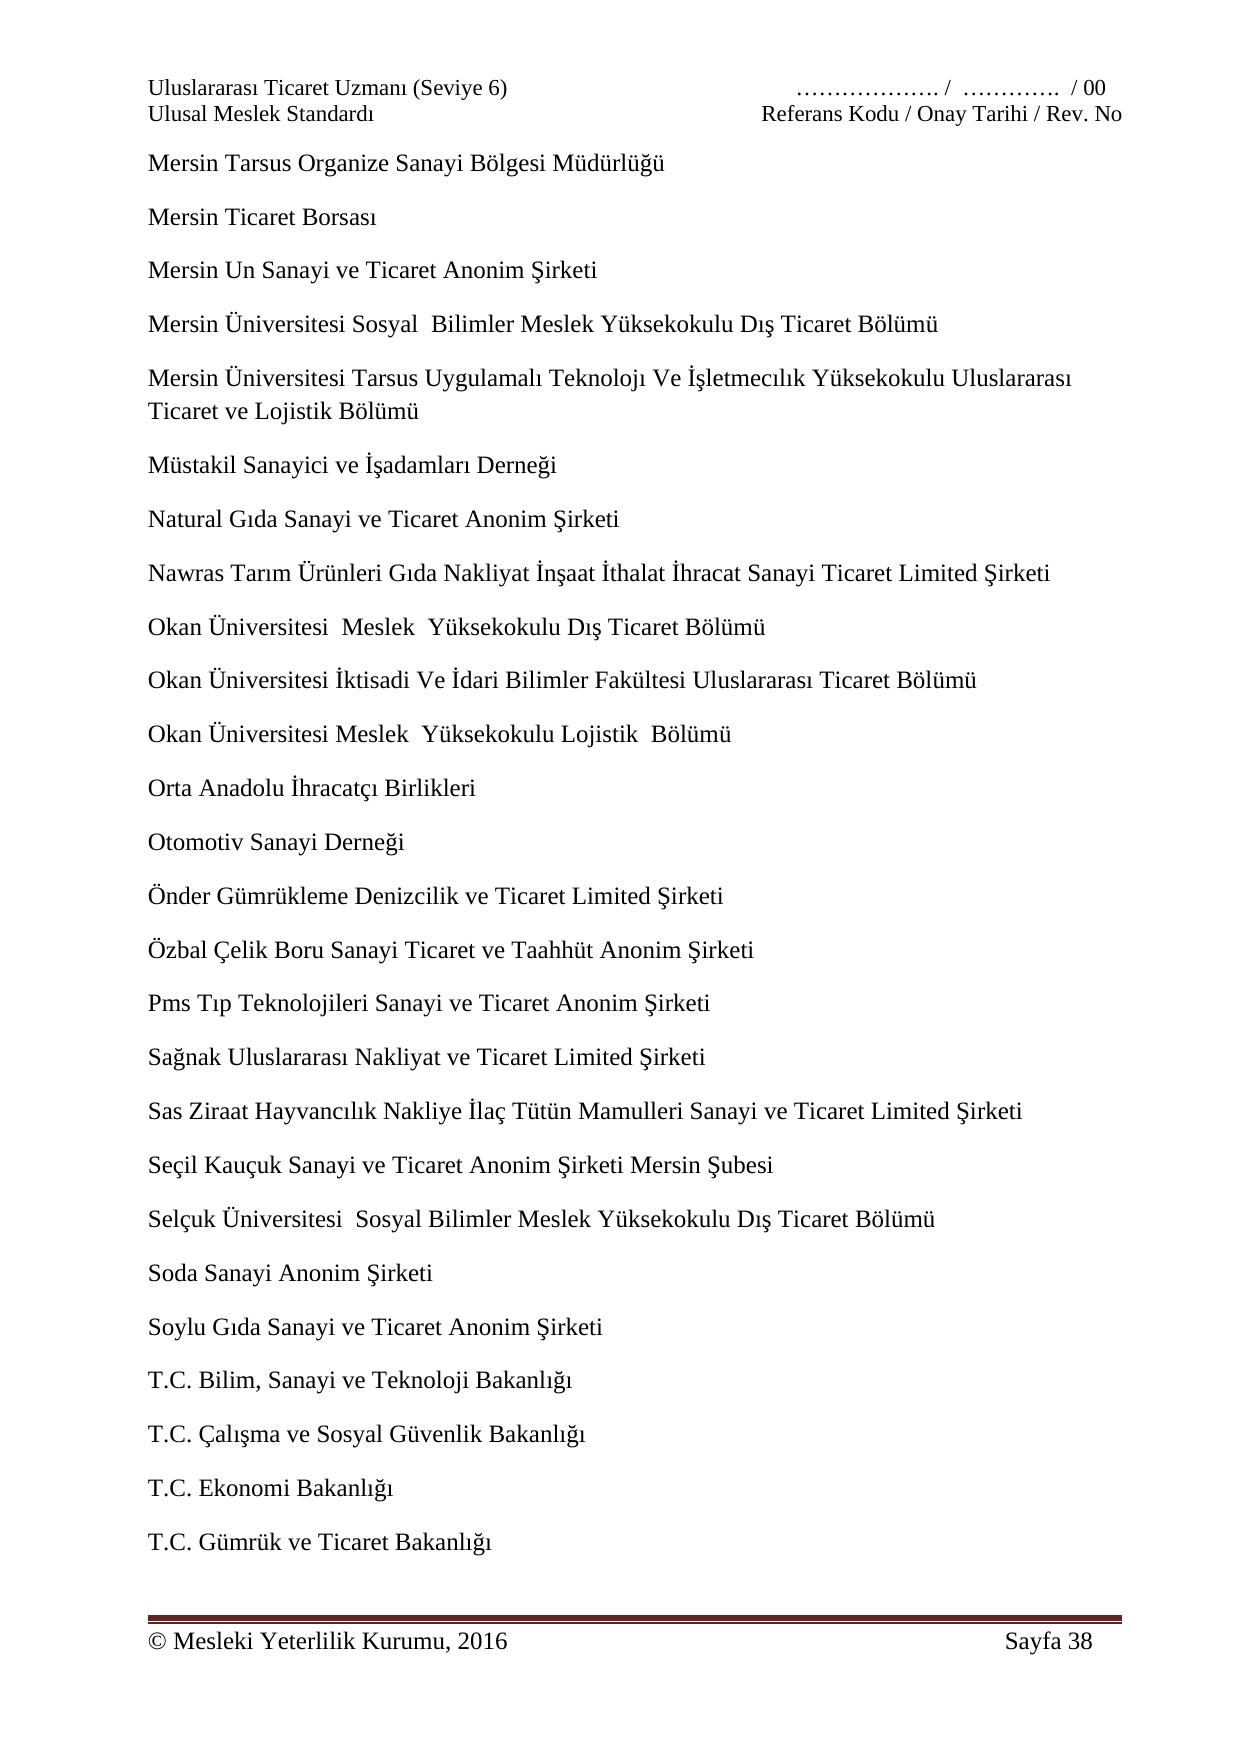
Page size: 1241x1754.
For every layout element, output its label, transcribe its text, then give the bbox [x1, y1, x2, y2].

text Nawras Tarım Ürünleri Gıda Nakliyat İnşaat İthalat İhracat Sanayi Ticaret Limited Şirketi [148, 558, 1122, 586]
text Okan Üniversitesi İktisadi Ve İdari Bilimler Fakültesi Uluslararası Ticaret Bölümü [148, 665, 1122, 694]
text Mersin Un Sanayi ve Ticaret Anonim Şirketi [148, 255, 1122, 284]
text Okan Üniversitesi Meslek Yüksekokulu Dış Ticaret Bölümü [148, 612, 1122, 640]
text Mersin Üniversitesi Tarsus Uygulamalı Teknolojı Ve İşletmecılık Yüksekokulu Uluslararası Ticaret ve Lojistik Bölümü [148, 363, 1122, 425]
text Seçil Kauçuk Sanayi ve Ticaret Anonim Şirketi Mersin Şubesi [148, 1150, 1122, 1179]
text T.C. Çalışma ve Sosyal Güvenlik Bakanlığı [148, 1419, 1122, 1448]
text T.C. Gümrük ve Ticaret Bakanlığı [148, 1527, 1122, 1556]
text T.C. Ekonomi Bakanlığı [148, 1473, 1122, 1502]
text Sağnak Uluslararası Nakliyat ve Ticaret Limited Şirketi [148, 1042, 1122, 1071]
text Pms Tıp Teknolojileri Sanayi ve Ticaret Anonim Şirketi [148, 988, 1122, 1017]
text Orta Anadolu İhracatçı Birlikleri [148, 773, 1122, 802]
text Natural Gıda Sanayi ve Ticaret Anonim Şirketi [148, 504, 1122, 533]
text Önder Gümrükleme Denizcilik ve Ticaret Limited Şirketi [148, 881, 1122, 909]
text Mersin Tarsus Organize Sanayi Bölgesi Müdürlüğü [148, 148, 1122, 176]
text Otomotiv Sanayi Derneği [148, 827, 1122, 856]
text Soylu Gıda Sanayi ve Ticaret Anonim Şirketi [148, 1312, 1122, 1340]
text Özbal Çelik Boru Sanayi Ticaret ve Taahhüt Anonim Şirketi [148, 935, 1122, 963]
text Mersin Üniversitesi Sosyal Bilimler Meslek Yüksekokulu Dış Ticaret Bölümü [148, 309, 1122, 338]
text Okan Üniversitesi Meslek Yüksekokulu Lojistik Bölümü [148, 719, 1122, 748]
text Sas Ziraat Hayvancılık Nakliye İlaç Tütün Mamulleri Sanayi ve Ticaret Limited Şirketi [148, 1096, 1122, 1125]
text T.C. Bilim, Sanayi ve Teknoloji Bakanlığı [148, 1366, 1122, 1394]
text Soda Sanayi Anonim Şirketi [148, 1258, 1122, 1287]
text Selçuk Üniversitesi Sosyal Bilimler Meslek Yüksekokulu Dış Ticaret Bölümü [148, 1204, 1122, 1233]
text Müstakil Sanayici ve İşadamları Derneği [148, 450, 1122, 479]
text Mersin Ticaret Borsası [148, 202, 1122, 230]
